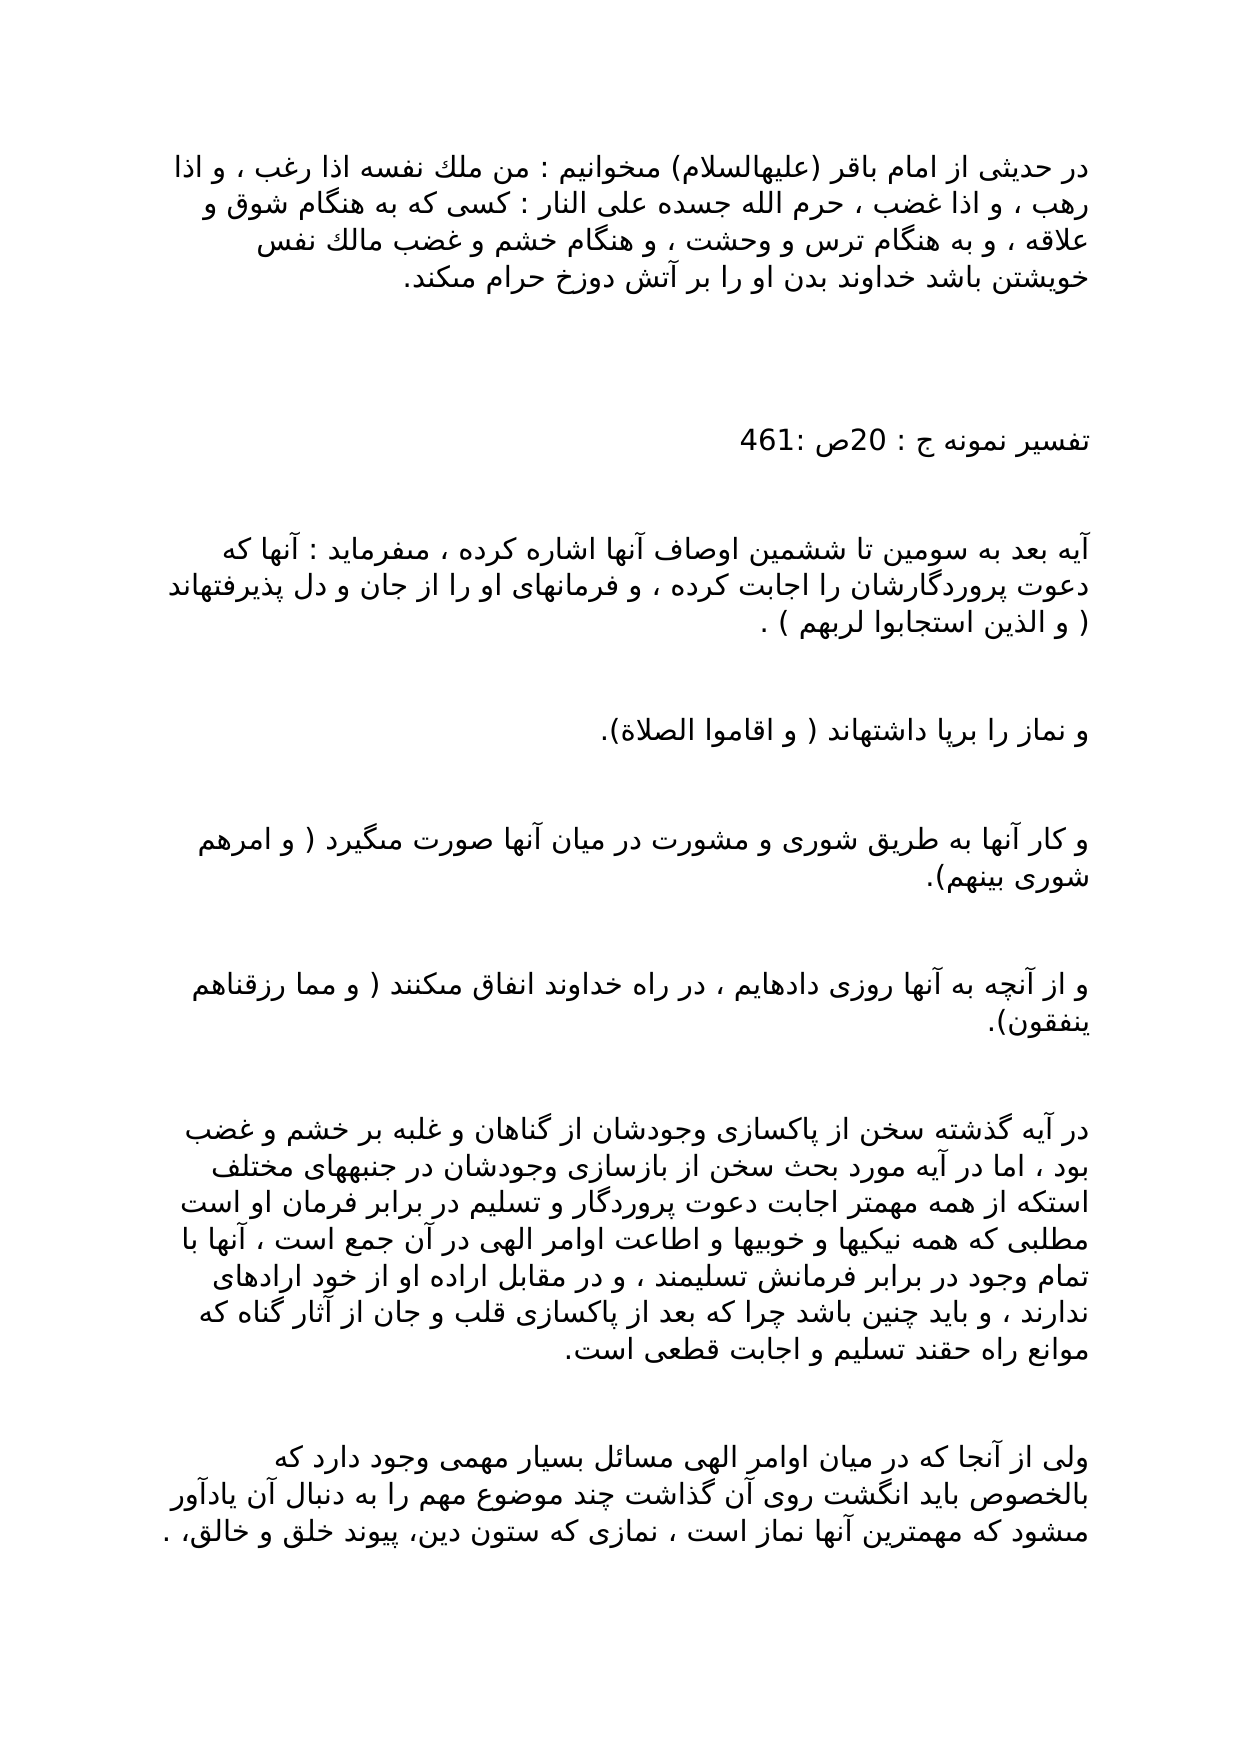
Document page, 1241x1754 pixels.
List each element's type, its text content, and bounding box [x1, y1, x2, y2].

text و كار آنها به طريق شورى و مشورت در ميان آنها صورت مى‏گيرد ( و امرهم شورى بينهم). [150, 822, 1090, 893]
text تفسير نمونه ج : 20ص :461 [150, 423, 1090, 457]
text و نماز را برپا داشته‏اند ( و اقاموا الصلاة). [150, 714, 1090, 748]
text در آيه گذشته سخن از پاكسازى وجودشان از گناهان و غلبه بر خشم و غضب بود ، اما در آيه مورد بحث سخن از بازسازى وجودشان در جنبه‏هاى مختلف استكه از همه مهمتر اجابت دعوت پروردگار و تسليم در برابر فرمان او است مطلبى كه همه نيكيها و خوبيها و اطاعت اوامر الهى در آن جمع است ، آنها با تمام وجود در برابر فرمانش تسليمند ، و در مقابل اراده او از خود اراده‏اى ندارند ، و بايد چنين باشد چرا كه بعد از پاكسازى قلب و جان از آثار گناه كه موانع راه حقند تسليم و اجابت قطعى است. [150, 1112, 1090, 1366]
text و از آنچه به آنها روزى داده‏ايم ، در راه خداوند انفاق مى‏كنند ( و مما رزقناهم ينفقون). [150, 967, 1090, 1038]
text ولى از آنجا كه در ميان اوامر الهى مسائل بسيار مهمى وجود دارد كه بالخصوص بايد انگشت روى آن گذاشت چند موضوع مهم را به دنبال آن يادآور مى‏شود كه مهمترين آنها نماز است ، نمازى كه ستون دين، پيوند خلق و خالق، . [150, 1441, 1090, 1548]
text در حديثى از امام باقر (عليه‏السلام‏) مى‏خوانيم : من ملك نفسه اذا رغب ، و اذا رهب ، و اذا غضب ، حرم الله جسده على النار : كسى كه به هنگام شوق و علاقه ، و به هنگام ترس و وحشت ، و هنگام خشم و غضب مالك نفس خويشتن باشد خداوند بدن او را بر آتش دوزخ حرام مى‏كند. [150, 150, 1090, 294]
text آيه بعد به سومين تا ششمين اوصاف آنها اشاره كرده ، مى‏فرمايد : آنها كه دعوت پروردگارشان را اجابت كرده ، و فرمانهاى او را از جان و دل پذيرفته‏اند ( و الذين استجابوا لربهم ) . [150, 532, 1090, 639]
